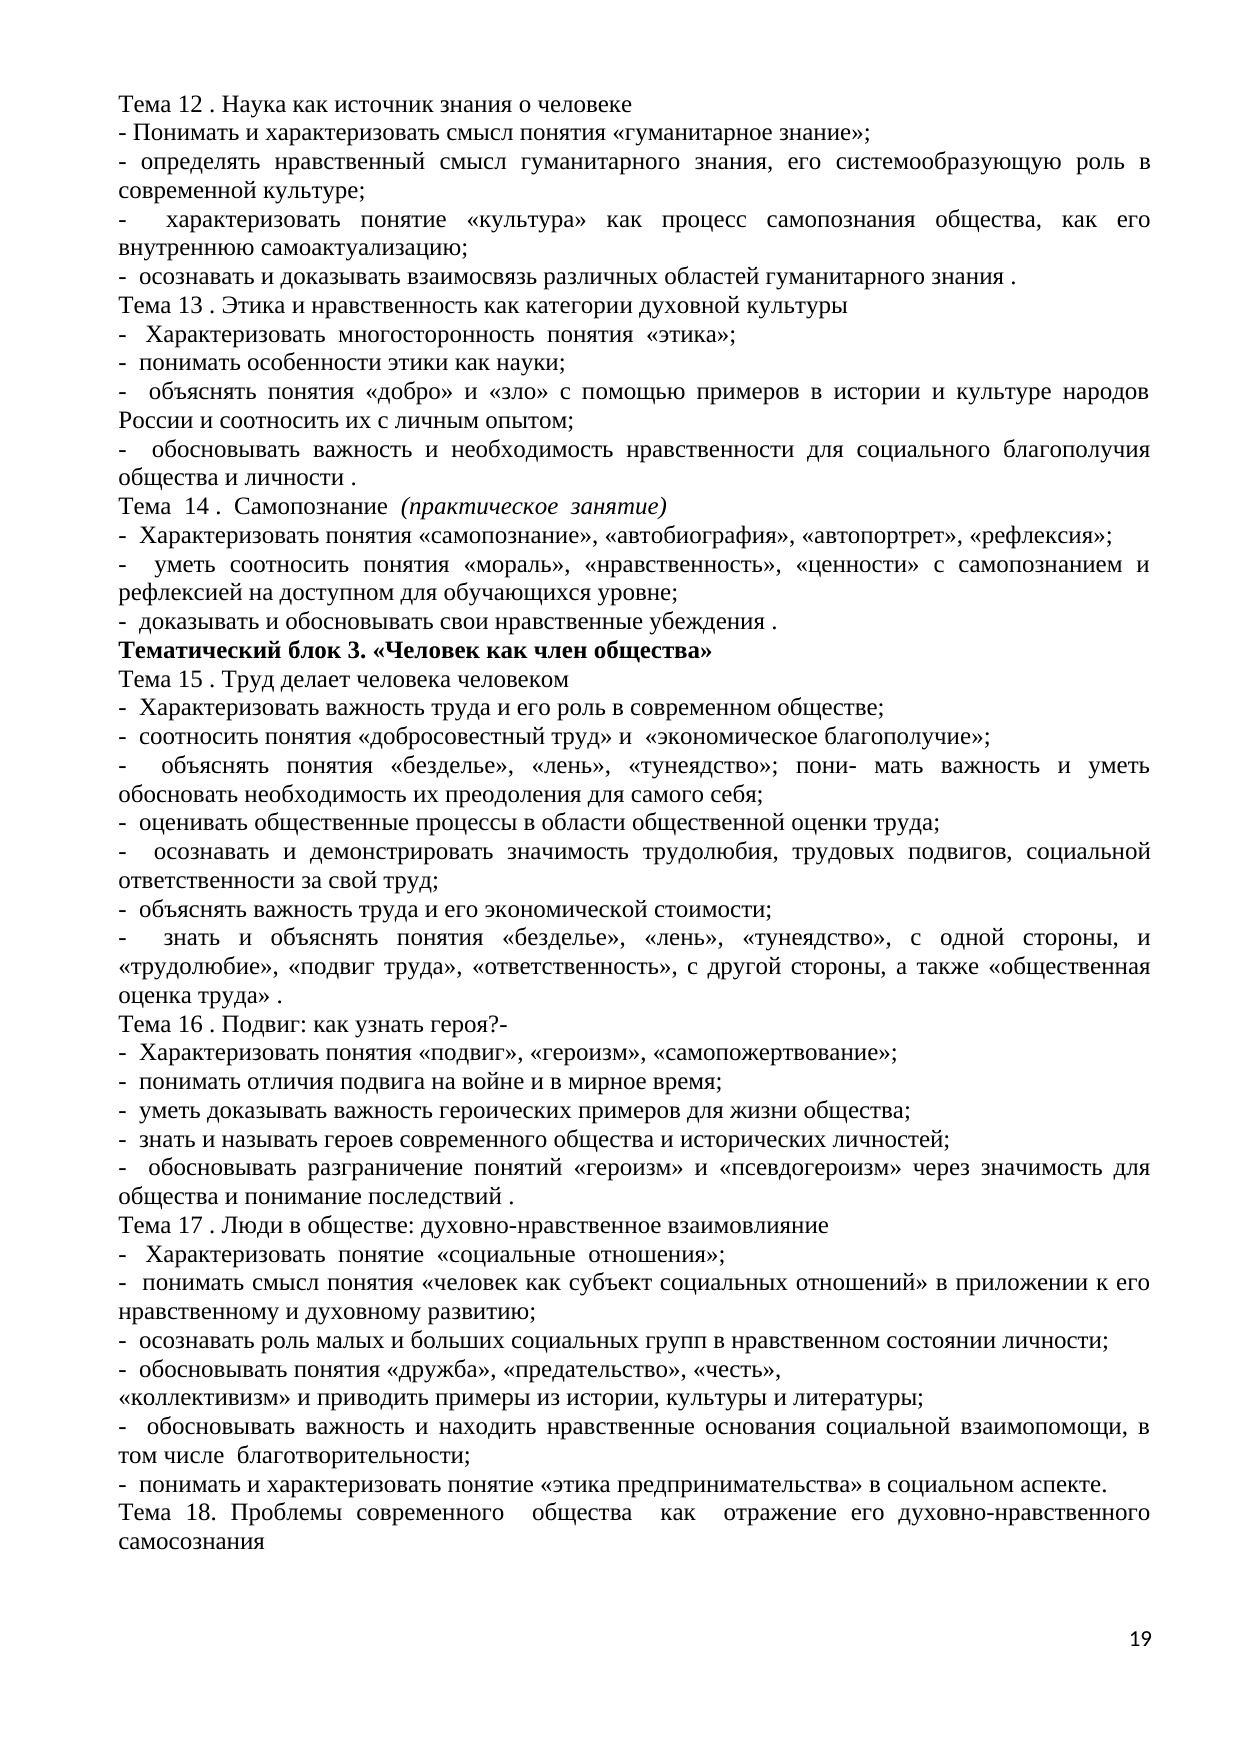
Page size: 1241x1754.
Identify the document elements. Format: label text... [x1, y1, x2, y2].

text Тема 13 . Этика и нравственность как категории духовной культуры [118, 290, 1152, 319]
text - понимать смысл понятия «человек как субъект социальных отношений» в приложении к его нравственному и духовному развитию; [118, 1267, 1152, 1325]
text - обосновывать разграничение понятий «героизм» и «псевдогероизм» через значимость для общества и понимание последствий . [118, 1152, 1152, 1210]
text Тема 12 . Наука как источник знания о человеке [118, 89, 1152, 117]
text Тематический блок 3. «Человек как член общества» [118, 635, 1152, 664]
text - Характеризовать важность труда и его роль в современном обществе; [118, 692, 1152, 721]
text - осознавать и демонстрировать значимость трудолюбия, трудовых подвигов, социальной ответственности за свой труд; [118, 836, 1152, 894]
text - доказывать и обосновывать свои нравственные убеждения . [118, 606, 1152, 635]
text - Понимать и характеризовать смысл понятия «гуманитарное знание»; [118, 117, 1152, 146]
text Тема 15 . Труд делает человека человеком [118, 664, 1152, 692]
text - знать и объяснять понятия «безделье», «лень», «тунеядство», с одной стороны, и «трудолюбие», «подвиг труда», «ответственность», с другой стороны, а также «общественная оценка труда» . [118, 922, 1152, 1009]
text - Характеризовать понятия «подвиг», «героизм», «самопожертвование»; [118, 1037, 1152, 1066]
text - знать и называть героев современного общества и исторических личностей; [118, 1124, 1152, 1152]
text Тема 16 . Подвиг: как узнать героя?- [118, 1009, 1152, 1037]
text - объяснять понятия «добро» и «зло» с помощью примеров в истории и культуре народов России и соотносить их с личным опытом; [118, 376, 1152, 434]
text - характеризовать понятие «культура» как процесс самопознания общества, как его внутреннюю самоактуализацию; [118, 204, 1152, 261]
text Тема 14 . Самопознание (практическое занятие) [118, 491, 1152, 520]
text - обосновывать важность и необходимость нравственности для социального благополучия общества и личности . [118, 434, 1152, 491]
text - соотносить понятия «добросовестный труд» и «экономическое благополучие»; [118, 721, 1152, 750]
text - определять нравственный смысл гуманитарного знания, его системообразующую роль в современной культуре; [118, 146, 1152, 204]
text - осознавать роль малых и больших социальных групп в нравственном состоянии личности; [118, 1325, 1152, 1354]
text - Характеризовать понятия «самопознание», «автобиография», «автопортрет», «рефлексия»; [118, 520, 1152, 549]
text - понимать и характеризовать понятие «этика предпринимательства» в социальном аспекте. [118, 1469, 1152, 1497]
text Тема 18. Проблемы современного общества как отражение его духовно-нравственного самосознания [118, 1497, 1152, 1555]
text - Характеризовать многосторонность понятия «этика»; [118, 319, 1152, 347]
text «коллективизм» и приводить примеры из истории, культуры и литературы; [118, 1382, 1152, 1411]
text - обосновывать понятия «дружба», «предательство», «честь», [118, 1354, 1152, 1382]
text - Характеризовать понятие «социальные отношения»; [118, 1239, 1152, 1267]
text - обосновывать важность и находить нравственные основания социальной взаимопомощи, в том числе благотворительности; [118, 1411, 1152, 1469]
text - уметь доказывать важность героических примеров для жизни общества; [118, 1095, 1152, 1124]
text - понимать особенности этики как науки; [118, 347, 1152, 376]
text - объяснять понятия «безделье», «лень», «тунеядство»; пони- мать важность и уметь обосновать необходимость их преодоления для самого себя; [118, 750, 1152, 807]
text - понимать отличия подвига на войне и в мирное время; [118, 1066, 1152, 1095]
text Тема 17 . Люди в обществе: духовно-нравственное взаимовлияние [118, 1210, 1152, 1239]
text - осознавать и доказывать взаимосвязь различных областей гуманитарного знания . [118, 261, 1152, 290]
text - оценивать общественные процессы в области общественной оценки труда; [118, 807, 1152, 836]
text - уметь соотносить понятия «мораль», «нравственность», «ценности» с самопознанием и рефлексией на доступном для обучающихся уровне; [118, 549, 1152, 606]
text - объяснять важность труда и его экономической стоимости; [118, 894, 1152, 922]
